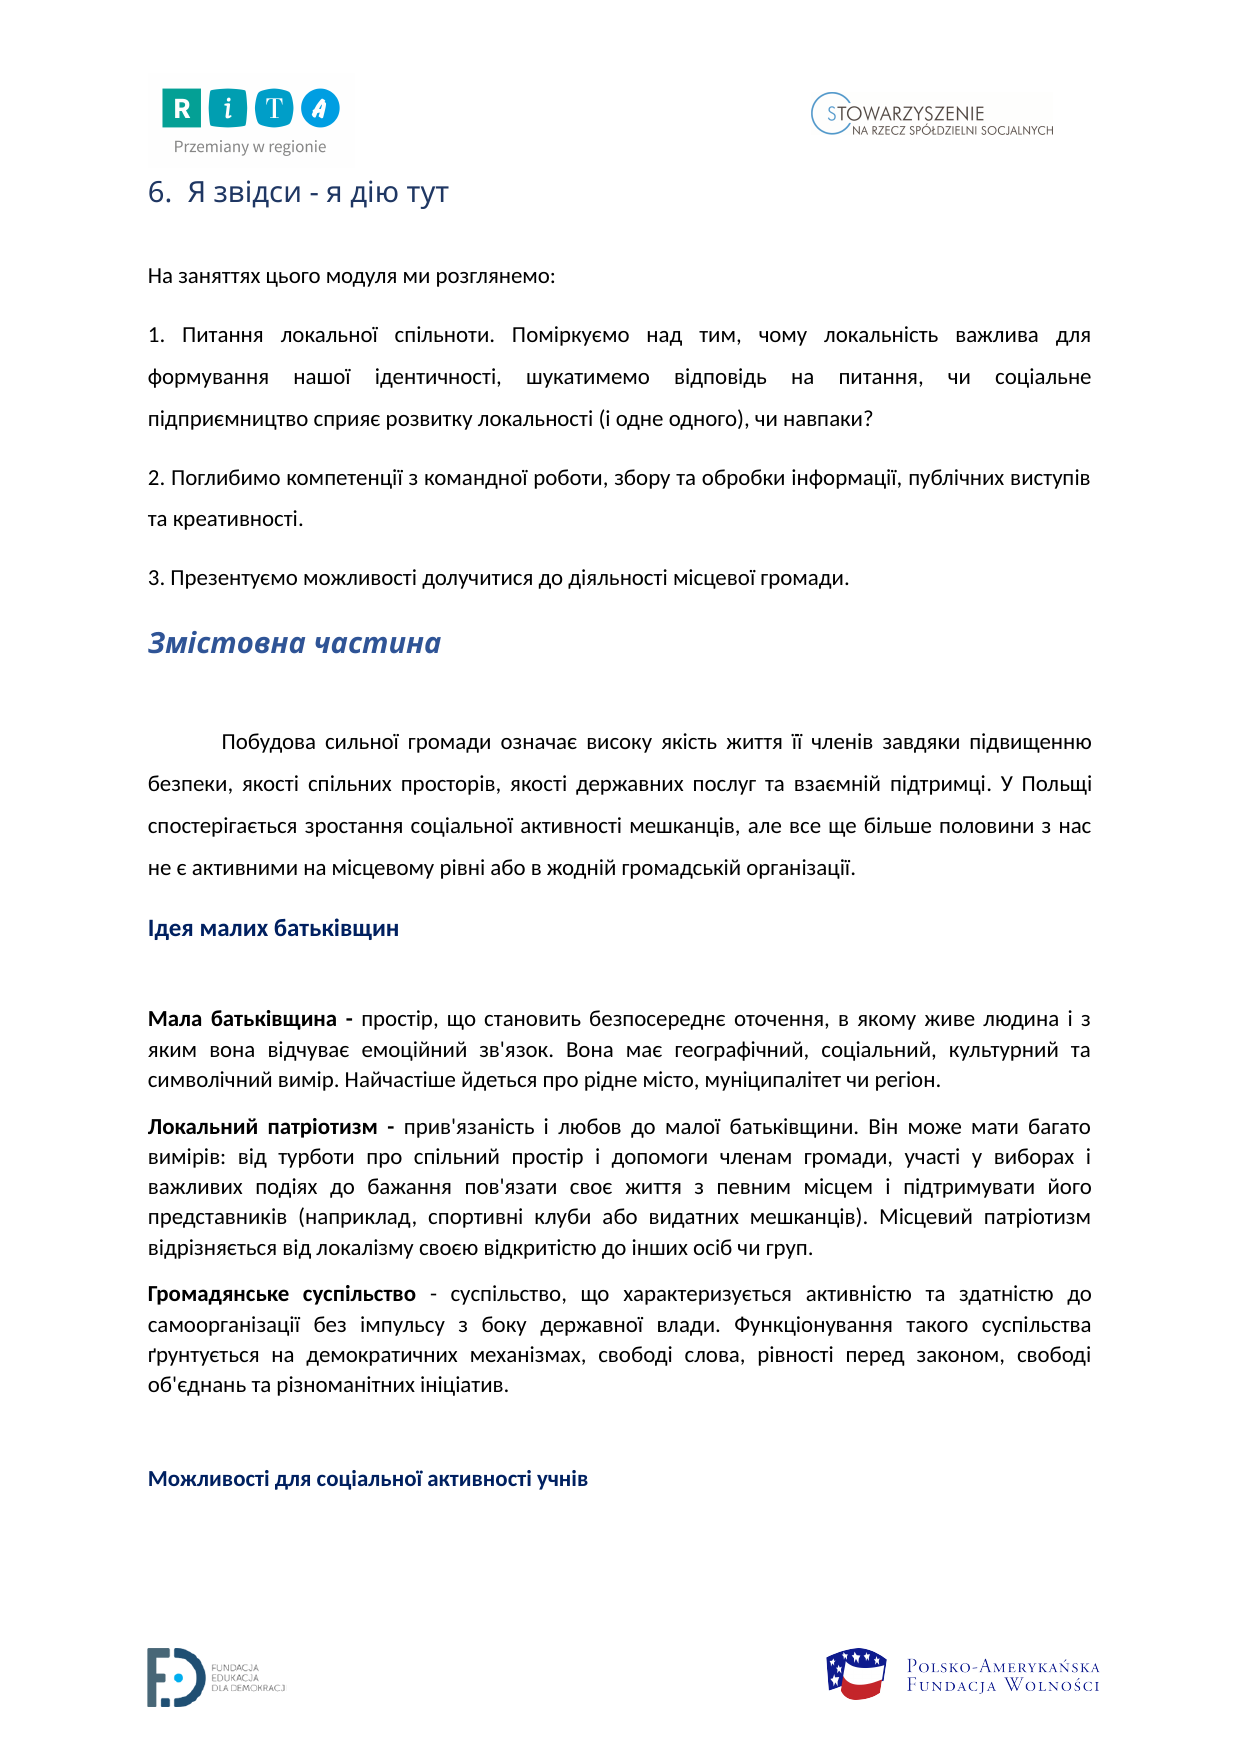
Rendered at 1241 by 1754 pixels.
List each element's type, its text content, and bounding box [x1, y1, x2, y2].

picture [147, 73, 355, 168]
text Локальний патріотизм - прив'язаність і любов до малої батьківщини. Він може мати багато вимірів: від турботи про спільний простір і допомоги членам громади, участі у виборах і важливих подіях до бажання пов'язати своє життя з певним місцем і підтримувати його представників (наприклад, спортивні клуби або видатних мешканців). Місцевий патріотизм відрізняється від локалізму своєю відкритістю до інших осіб чи груп. [148, 1112, 1093, 1261]
picture [147, 1648, 287, 1707]
picture [811, 92, 1053, 135]
picture [826, 1648, 1100, 1700]
text Ідея малих батьківщин [148, 912, 1093, 942]
text 3. Презентуємо можливості долучитися до діяльності місцевої громади. [148, 563, 1093, 591]
text Мала батьківщина - простір, що становить безпосереднє оточення, в якому живе людина і з яким вона відчуває емоційний зв'язок. Вона має географічний, соціальний, культурний та символічний вимір. Найчастіше йдеться про рідне місто, муніципалітет чи регіон. [148, 1004, 1093, 1093]
text На заняттях цього модуля ми розглянемо: [148, 261, 1093, 289]
subtitle 6. Я звідси - я дію тут [148, 172, 1093, 211]
text 2. Поглибимо компетенції з командної роботи, збору та обробки інформації, публічних виступів та креативності. [148, 463, 1093, 533]
text Побудова сильної громади означає високу якість життя її членів завдяки підвищенню безпеки, якості спільних просторів, якості державних послуг та взаємній підтримці. У Польщі спостерігається зростання соціальної активності мешканців, але все ще більше половини з нас не є активними на місцевому рівні або в жодній громадській організації. [148, 727, 1093, 881]
text Громадянське суспільство - суспільство, що характеризується активністю та здатністю до самоорганізації без імпульсу з боку державної влади. Функціонування такого суспільства ґрунтується на демократичних механізмах, свободі слова, рівності перед законом, свободі об'єднань та різноманітних ініціатив. [148, 1279, 1093, 1398]
subtitle Змістовна частина [148, 622, 1093, 662]
text Можливості для соціальної активності учнів [148, 1464, 1093, 1492]
text 1. Питання локальної спільноти. Поміркуємо над тим, чому локальність важлива для формування нашої ідентичності, шукатимемо відповідь на питання, чи соціальне підприємництво сприяє розвитку локальності (і одне одного), чи навпаки? [148, 320, 1093, 432]
